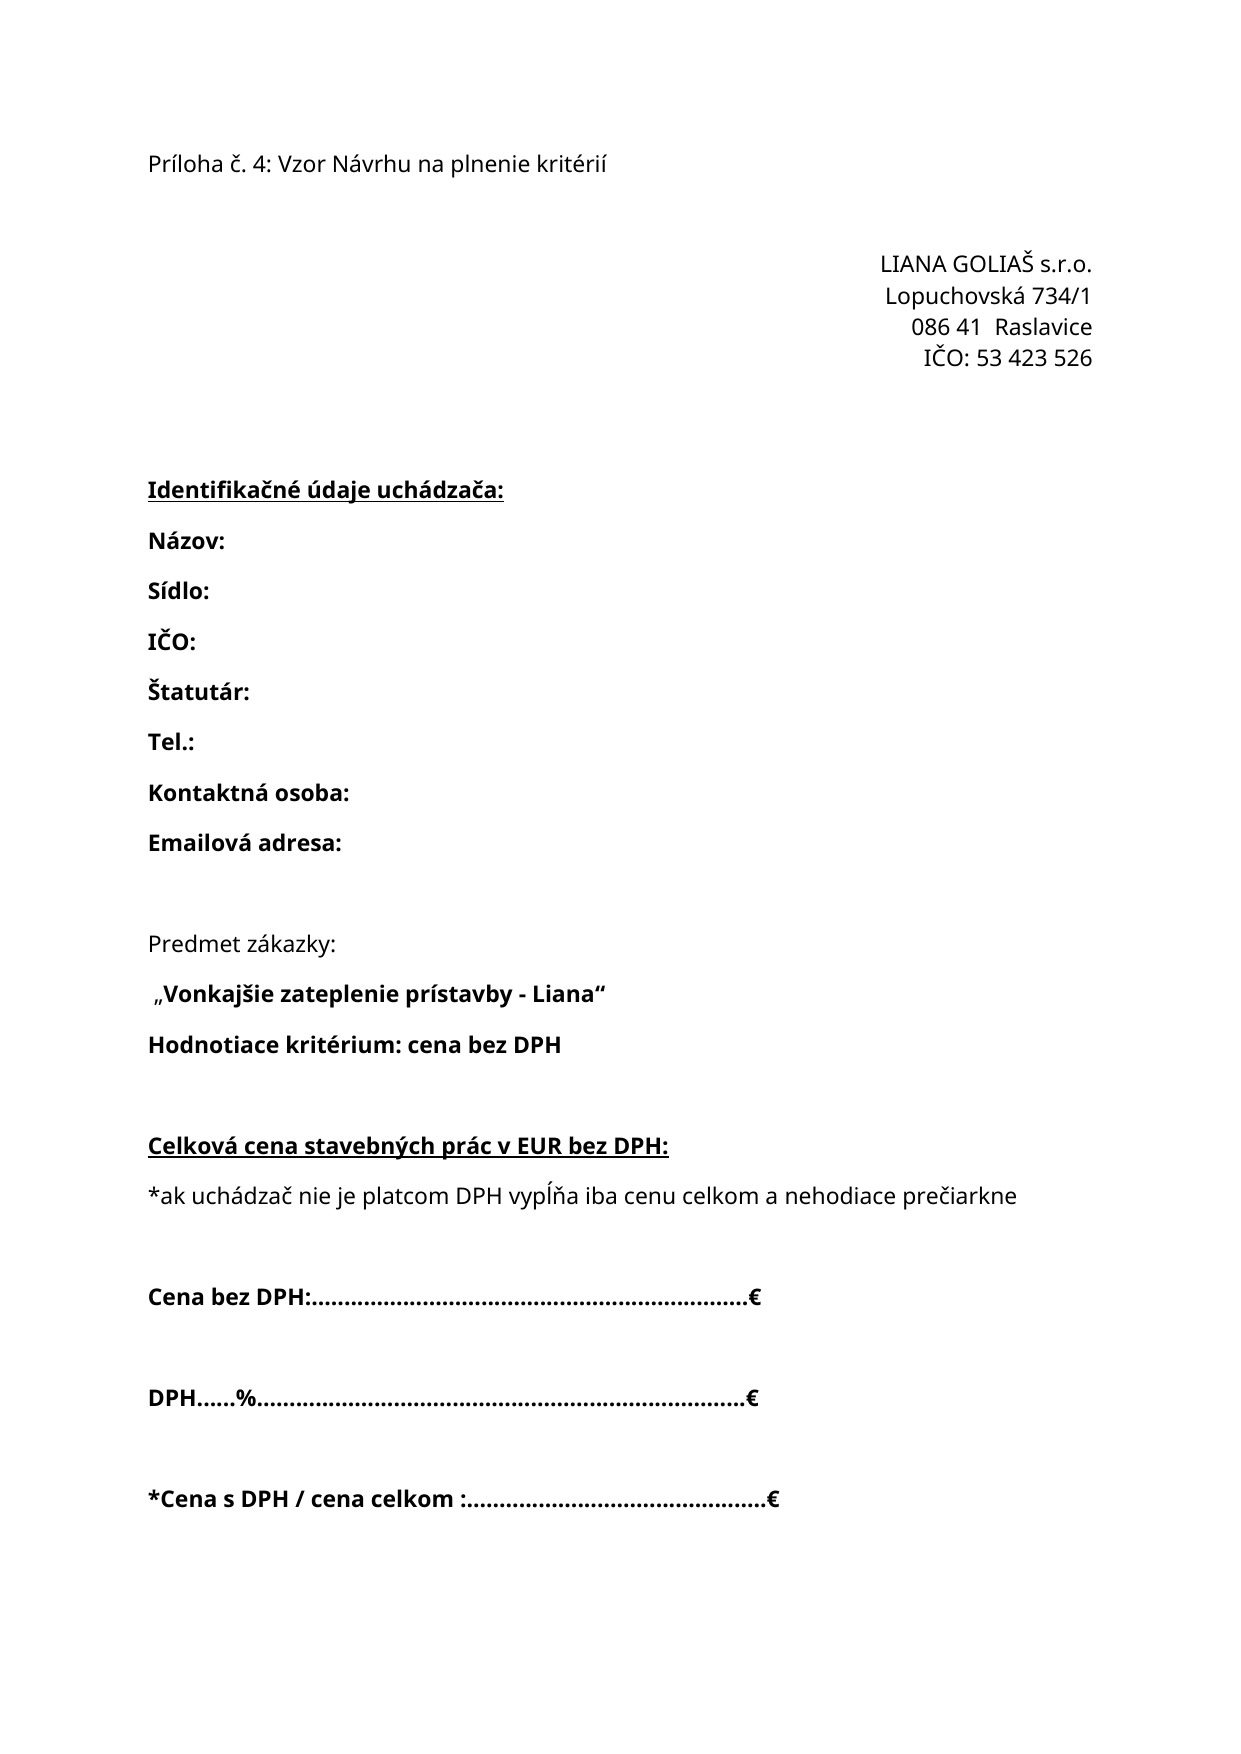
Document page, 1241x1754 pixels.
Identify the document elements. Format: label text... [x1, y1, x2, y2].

text Tel.: [148, 726, 1093, 758]
text Predmet zákazky: [148, 928, 1093, 959]
text Hodnotiace kritérium: cena bez DPH [148, 1029, 1093, 1060]
text Názov: [148, 525, 1093, 556]
text Celková cena stavebných prác v EUR bez DPH: [148, 1130, 1093, 1161]
text *ak uchádzač nie je platcom DPH vypĺňa iba cenu celkom a nehodiace prečiarkne [148, 1180, 1093, 1211]
text 086 41 Raslavice [148, 311, 1093, 342]
text Cena bez DPH:...................................................................€ [148, 1281, 1093, 1312]
text Lopuchovská 734/1 [148, 280, 1093, 311]
text „Vonkajšie zateplenie prístavby - Liana“ [148, 978, 1093, 1010]
text Sídlo: [148, 575, 1093, 606]
text DPH......%...........................................................................€ [148, 1382, 1093, 1413]
text Emailová adresa: [148, 827, 1093, 858]
text Štatutár: [148, 676, 1093, 707]
text Príloha č. 4: Vzor Návrhu na plnenie kritérií [148, 148, 1093, 179]
text Identifikačné údaje uchádzača: [148, 474, 1093, 506]
text Kontaktná osoba: [148, 777, 1093, 808]
text IČO: 53 423 526 [148, 342, 1093, 373]
text LIANA GOLIAŠ s.r.o. [148, 248, 1093, 280]
text *Cena s DPH / cena celkom :..............................................€ [148, 1483, 1093, 1514]
text IČO: [148, 626, 1093, 657]
